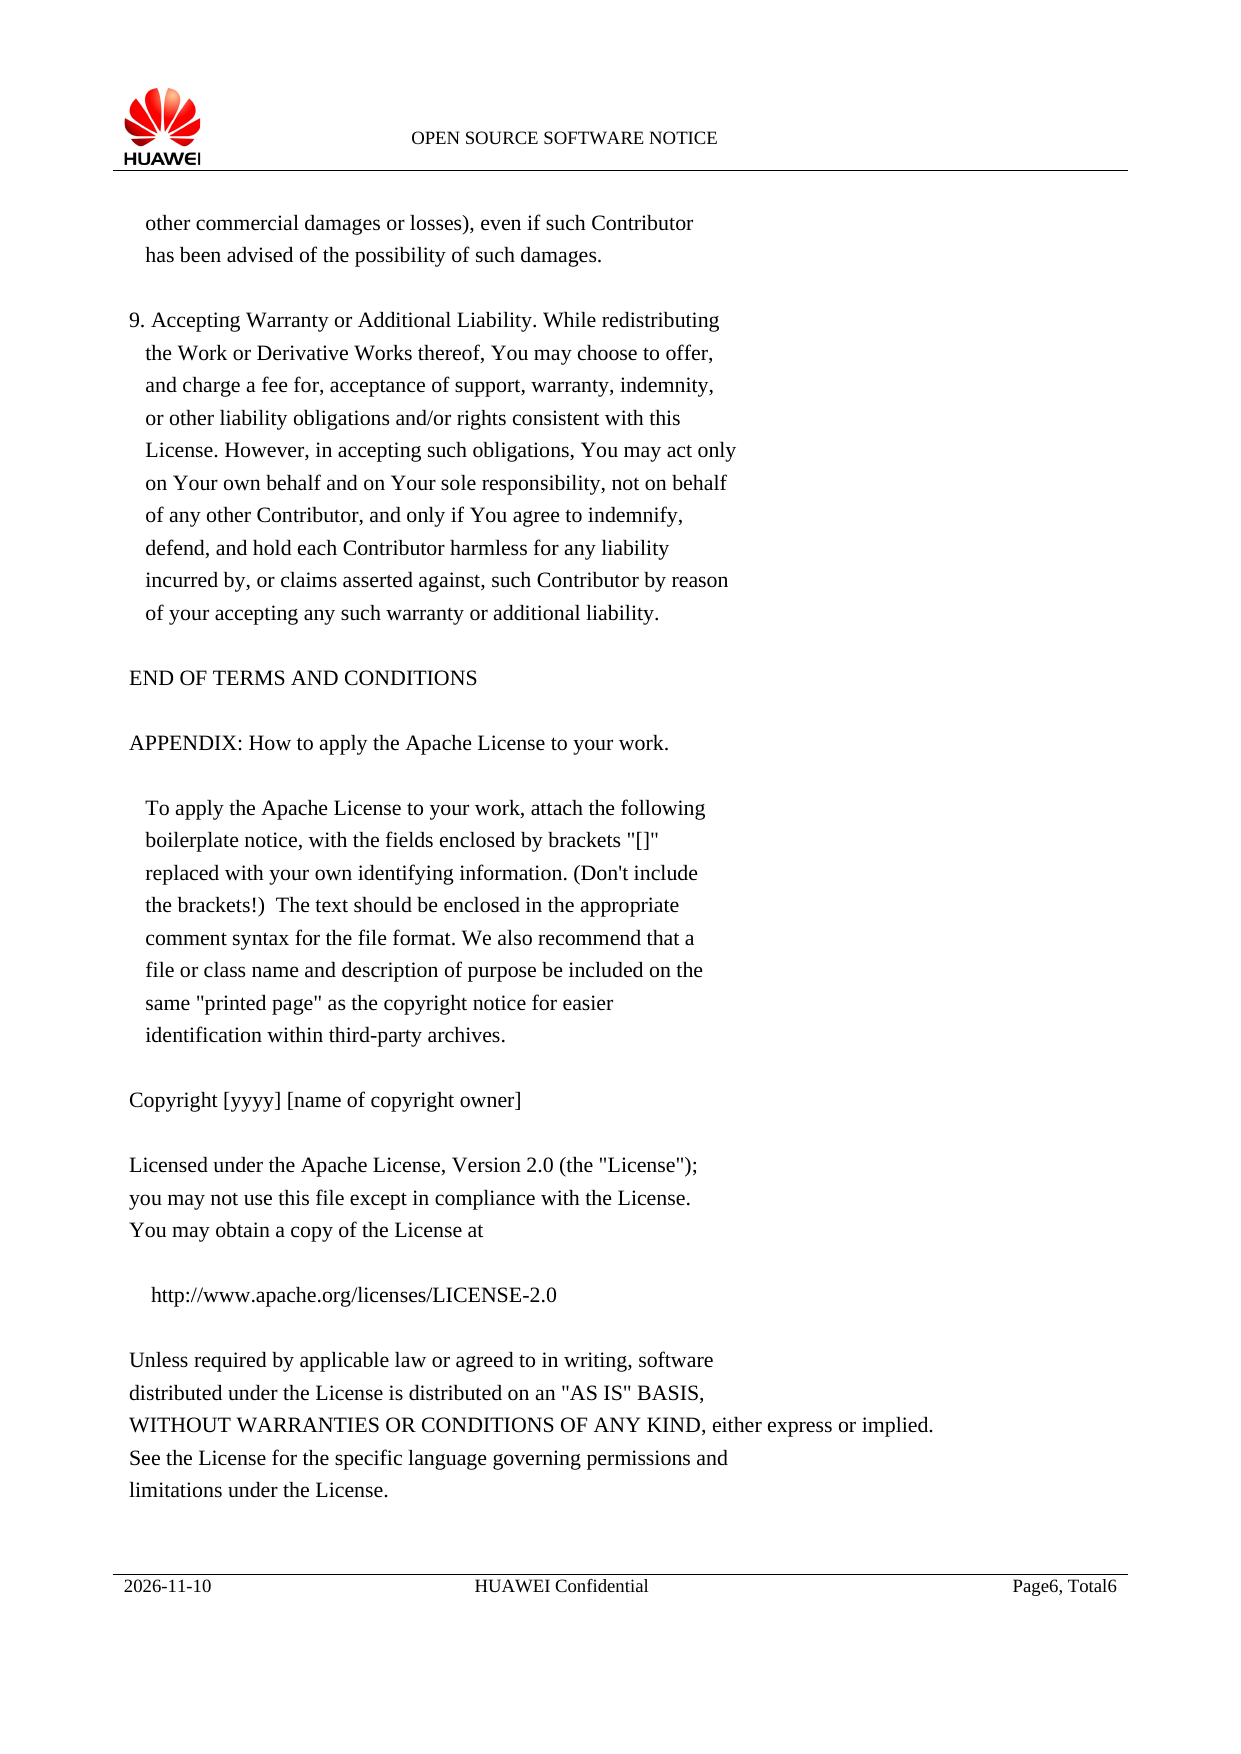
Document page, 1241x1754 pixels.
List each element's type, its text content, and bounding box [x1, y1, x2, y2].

picture [124, 88, 201, 165]
